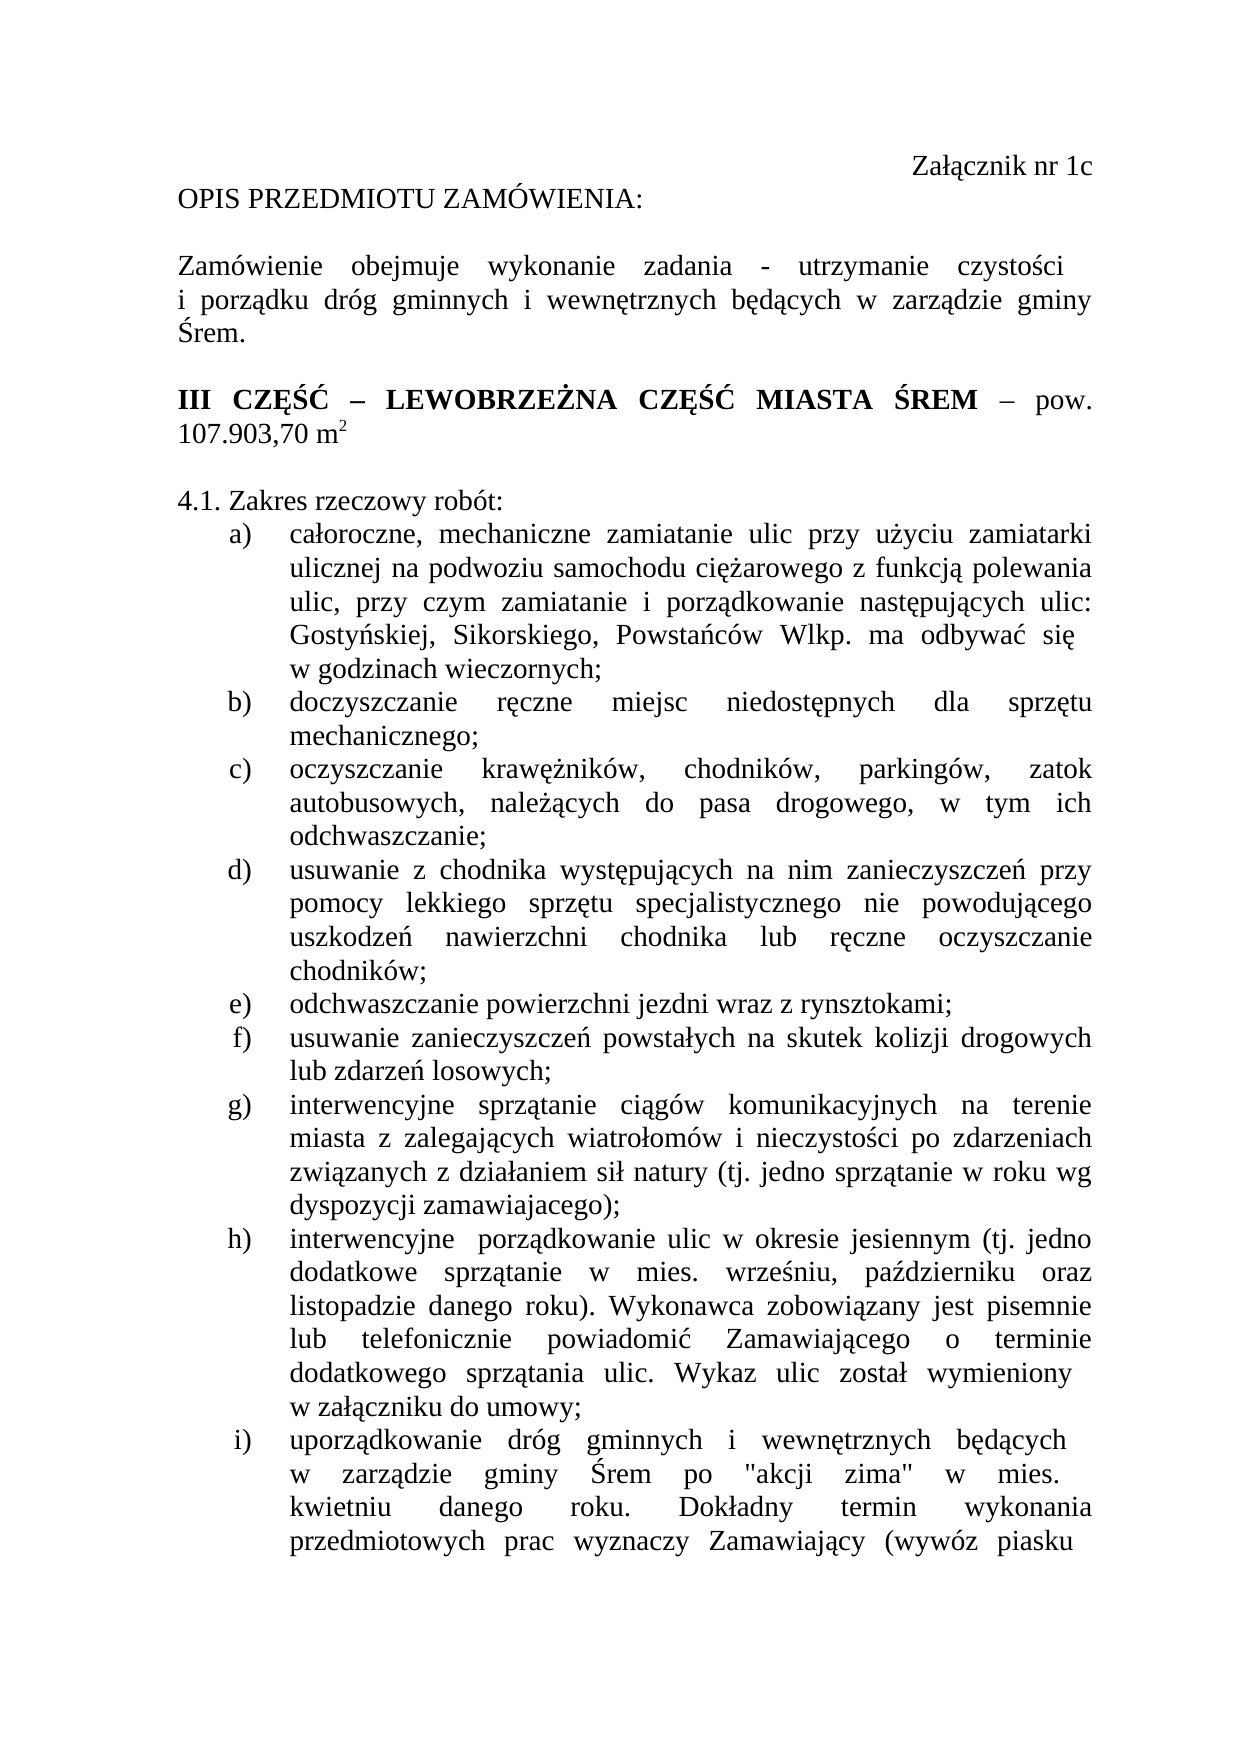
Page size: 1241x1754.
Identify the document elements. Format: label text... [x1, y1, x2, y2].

list usuwanie z chodnika występujących na nim zanieczyszczeń przy pomocy lekkiego sprzętu specjalistycznego nie powodującego uszkodzeń nawierzchni chodnika lub ręczne oczyszczanie chodników; [252, 852, 1093, 986]
list interwencyjne porządkowanie ulic w okresie jesiennym (tj. jedno dodatkowe sprzątanie w mies. wrześniu, październiku oraz listopadzie danego roku). Wykonawca zobowiązany jest pisemnie lub telefonicznie powiadomić Zamawiającego o terminie dodatkowego sprzątania ulic. Wykaz ulic został wymieniony w załączniku do umowy; [252, 1221, 1093, 1422]
text 4.1. Zakres rzeczowy robót: [177, 483, 1093, 517]
list usuwanie zanieczyszczeń powstałych na skutek kolizji drogowych lub zdarzeń losowych; [252, 1020, 1093, 1087]
text Zamówienie obejmuje wykonanie zadania - utrzymanie czystości i porządku dróg gminnych i wewnętrznych będących w zarządzie gminy Śrem. [177, 248, 1093, 349]
list doczyszczanie ręczne miejsc niedostępnych dla sprzętu mechanicznego; [252, 684, 1093, 751]
text Załącznik nr 1c [177, 148, 1093, 181]
list interwencyjne sprzątanie ciągów komunikacyjnych na terenie miasta z zalegających wiatrołomów i nieczystości po zdarzeniach związanych z działaniem sił natury (tj. jedno sprzątanie w roku wg dyspozycji zamawiajacego); [252, 1087, 1093, 1221]
list całoroczne, mechaniczne zamiatanie ulic przy użyciu zamiatarki ulicznej na podwoziu samochodu ciężarowego z funkcją polewania ulic, przy czym zamiatanie i porządkowanie następujących ulic: Gostyńskiej, Sikorskiego, Powstańców Wlkp. ma odbywać się w godzinach wieczornych; [252, 517, 1093, 684]
text OPIS PRZEDMIOTU ZAMÓWIENIA: [177, 181, 1093, 215]
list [252, 1422, 1093, 1556]
list oczyszczanie krawężników, chodników, parkingów, zatok autobusowych, należących do pasa drogowego, w tym ich odchwaszczanie; [252, 751, 1093, 852]
text III CZĘŚĆ – LEWOBRZEŻNA CZĘŚĆ MIASTA ŚREM – pow. 107.903,70 m2 [177, 382, 1093, 449]
list odchwaszczanie powierzchni jezdni wraz z rynsztokami; [252, 986, 1093, 1020]
